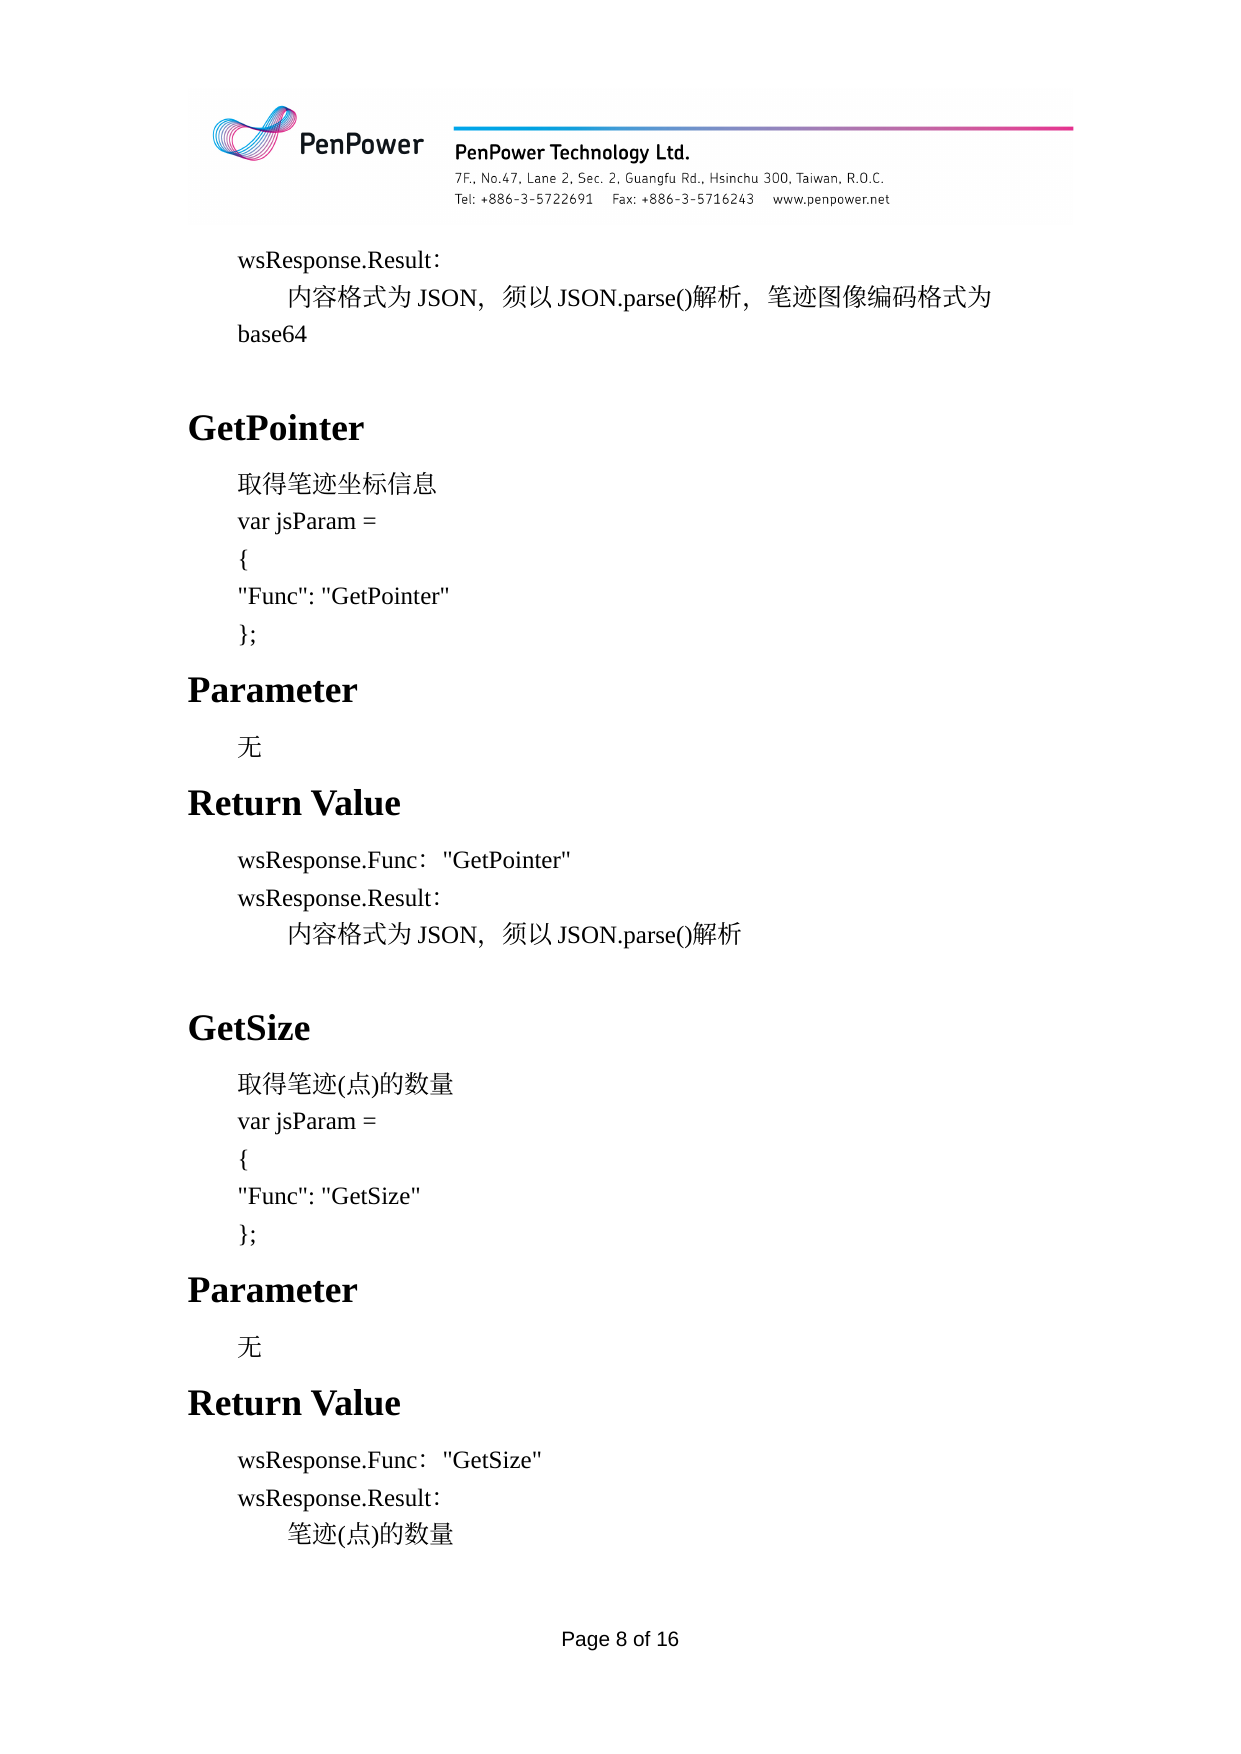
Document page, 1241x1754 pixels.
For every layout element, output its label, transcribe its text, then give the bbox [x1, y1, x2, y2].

text }; [187, 1214, 1053, 1252]
text { [187, 539, 1053, 577]
text var jsParam = [187, 1102, 1053, 1139]
text Return Value [187, 764, 1053, 839]
text 无 [187, 1327, 1053, 1364]
text 内容格式为JSON，须以JSON.parse()解析 [237, 914, 1053, 952]
text }; [187, 614, 1053, 652]
text 取得笔迹(点)的数量 [187, 1064, 1053, 1102]
text wsResponse.Func："GetPointer" [187, 839, 1053, 877]
text wsResponse.Func："GetSize" [187, 1439, 1053, 1477]
text wsResponse.Result： [187, 1477, 1053, 1514]
text 内容格式为JSON，须以JSON.parse()解析，笔迹图像编码格式为base64 [237, 277, 1053, 352]
text "Func": "GetSize" [187, 1177, 1053, 1214]
text Return Value [187, 1364, 1053, 1439]
text GetPointer [187, 389, 1053, 464]
text wsResponse.Result： [187, 239, 1053, 277]
text 取得笔迹坐标信息 [187, 464, 1053, 502]
text 无 [187, 727, 1053, 764]
text { [187, 1139, 1053, 1177]
text var jsParam = [187, 502, 1053, 539]
text 笔迹(点)的数量 [237, 1514, 1053, 1552]
picture [187, 88, 1074, 225]
text Parameter [187, 1252, 1053, 1327]
text Parameter [187, 652, 1053, 727]
text GetSize [187, 989, 1053, 1064]
text "Func": "GetPointer" [187, 577, 1053, 614]
text wsResponse.Result： [187, 877, 1053, 914]
